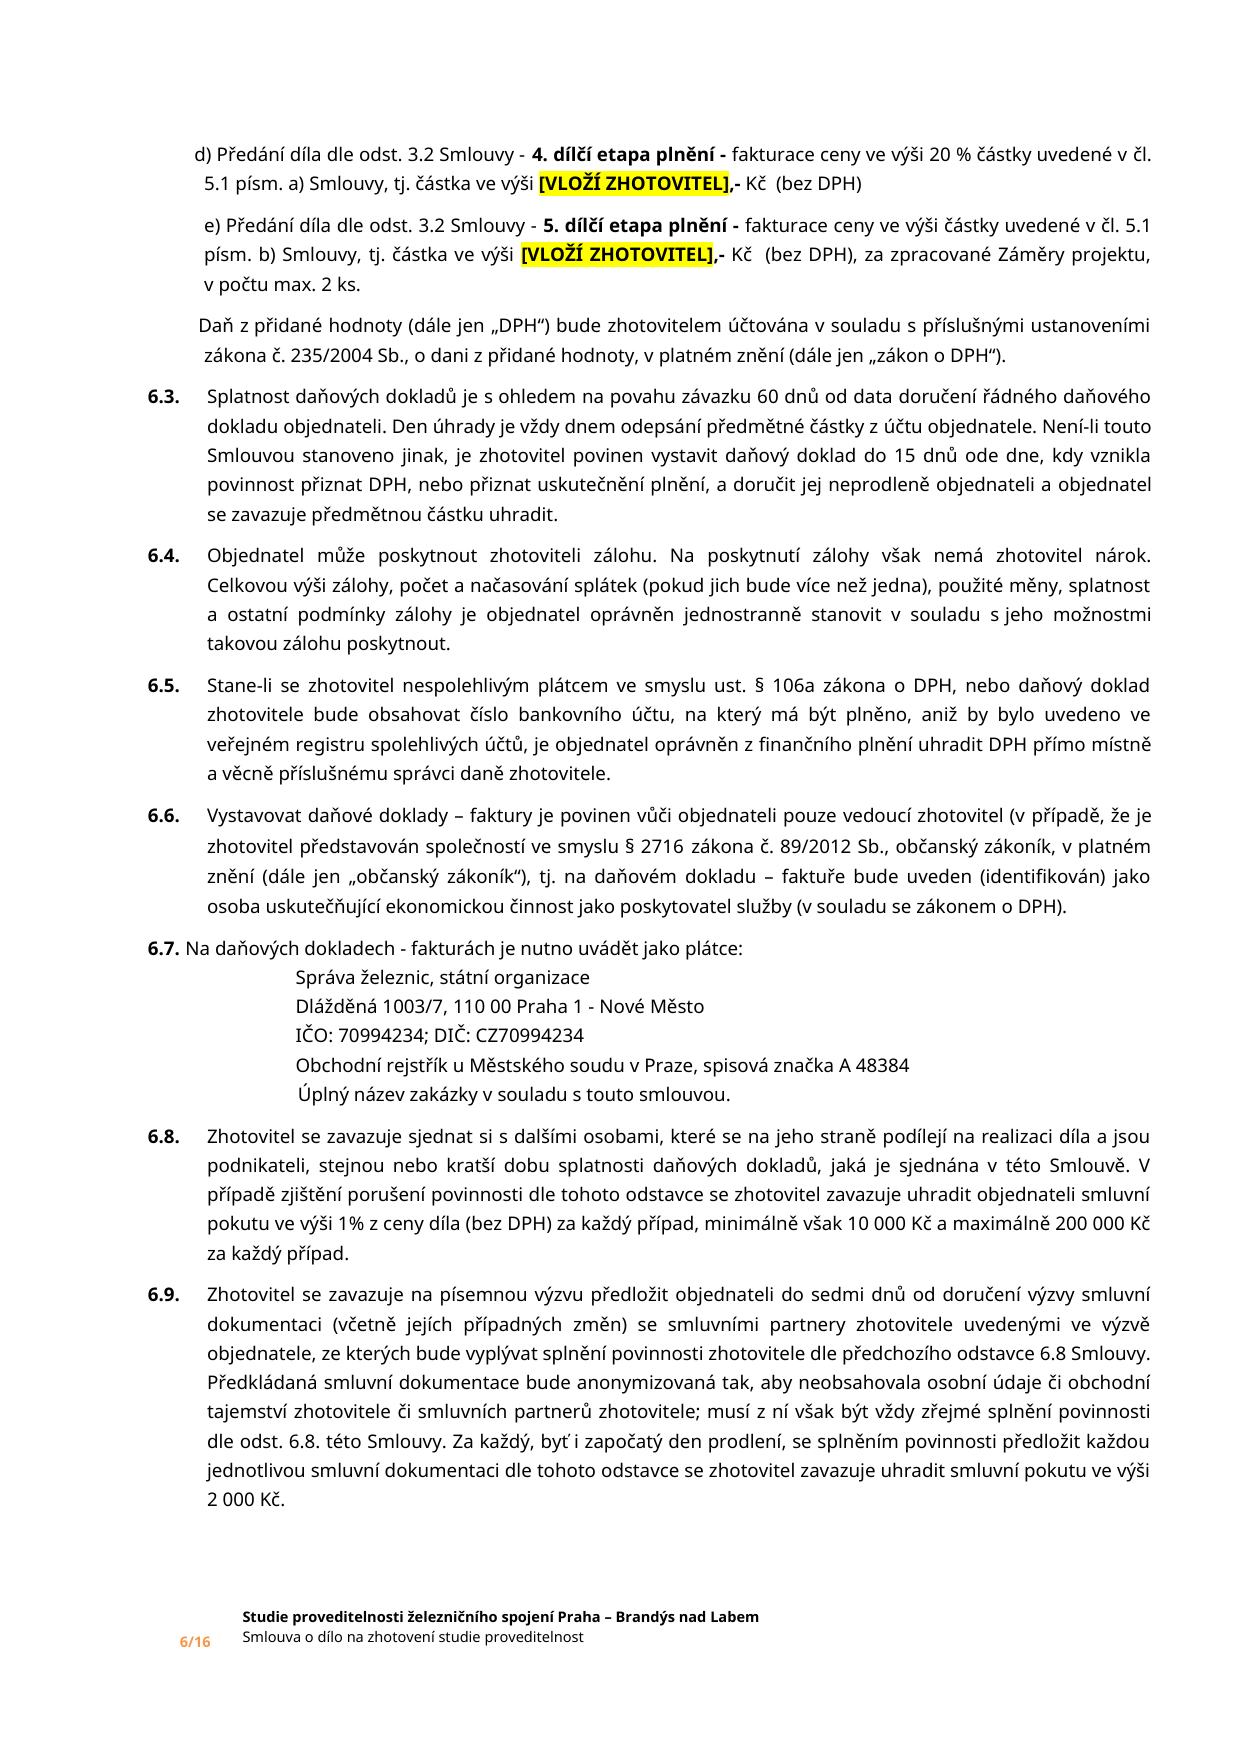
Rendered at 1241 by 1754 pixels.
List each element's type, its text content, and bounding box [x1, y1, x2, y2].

text 6.8. Zhotovitel se zavazuje sjednat si s dalšími osobami, které se na jeho straně podílejí na realizaci díla a jsou podnikateli, stejnou nebo kratší dobu splatnosti daňových dokladů, jaká je sjednána v této Smlouvě. V případě zjištění porušení povinnosti dle tohoto odstavce se zhotovitel zavazuje uhradit objednateli smluvní pokutu ve výši 1% z ceny díla (bez DPH) za každý případ, minimálně však 10 000 Kč a maximálně 200 000 Kč za každý případ. [148, 1123, 1152, 1266]
text 6.9. Zhotovitel se zavazuje na písemnou výzvu předložit objednateli do sedmi dnů od doručení výzvy smluvní dokumentaci (včetně jejích případných změn) se smluvními partnery zhotovitele uvedenými ve výzvě objednatele, ze kterých bude vyplývat splnění povinnosti zhotovitele dle předchozího odstavce 6.8 Smlouvy. Předkládaná smluvní dokumentace bude anonymizovaná tak, aby neobsahovala osobní údaje či obchodní tajemství zhotovitele či smluvních partnerů zhotovitele; musí z ní však být vždy zřejmé splnění povinnosti dle odst. 6.8. této Smlouvy. Za každý, byť i započatý den prodlení, se splněním povinnosti předložit každou jednotlivou smluvní dokumentaci dle tohoto odstavce se zhotovitel zavazuje uhradit smluvní pokutu ve výši 2 000 Kč. [148, 1282, 1152, 1512]
text d) Předání díla dle odst. 3.2 Smlouvy - 4. dílčí etapa plnění - fakturace ceny ve výši 20 % částky uvedené v čl. 5.1 písm. a) Smlouvy, tj. částka ve výši [VLOŽÍ ZHOTOVITEL],- Kč (bez DPH) [148, 141, 1152, 196]
text Obchodní rejstřík u Městského soudu v Praze, spisová značka A 48384 [148, 1052, 1152, 1077]
text Správa železnic, státní organizace [148, 964, 1152, 989]
text Daň z přidané hodnoty (dále jen „DPH“) bude zhotovitelem účtována v souladu s příslušnými ustanoveními zákona č. 235/2004 Sb., o dani z přidané hodnoty, v platném znění (dále jen „zákon o DPH“). [148, 313, 1152, 368]
text e) Předání díla dle odst. 3.2 Smlouvy - 5. dílčí etapa plnění - fakturace ceny ve výši částky uvedené v čl. 5.1 písm. b) Smlouvy, tj. částka ve výši [VLOŽÍ ZHOTOVITEL],- Kč (bez DPH), za zpracované Záměry projektu, v počtu max. 2 ks. [148, 212, 1152, 297]
text 6.7. Na daňových dokladech - fakturách je nutno uvádět jako plátce: [148, 935, 1152, 960]
text Dlážděná 1003/7, 110 00 Praha 1 - Nové Město [148, 993, 1152, 1019]
text Úplný název zakázky v souladu s touto smlouvou. [148, 1081, 1152, 1107]
text 6.4. Objednatel může poskytnout zhotoviteli zálohu. Na poskytnutí zálohy však nemá zhotovitel nárok. Celkovou výši zálohy, počet a načasování splátek (pokud jich bude více než jedna), použité měny, splatnost a ostatní podmínky zálohy je objednatel oprávněn jednostranně stanovit v souladu s jeho možnostmi takovou zálohu poskytnout. [148, 543, 1152, 656]
text 6.3. Splatnost daňových dokladů je s ohledem na povahu závazku 60 dnů od data doručení řádného daňového dokladu objednateli. Den úhrady je vždy dnem odepsání předmětné částky z účtu objednatele. Není-li touto Smlouvou stanoveno jinak, je zhotovitel povinen vystavit daňový doklad do 15 dnů ode dne, kdy vznikla povinnost přiznat DPH, nebo přiznat uskutečnění plnění, a doručit jej neprodleně objednateli a objednatel se zavazuje předmětnou částku uhradit. [148, 384, 1152, 526]
text 6.5. Stane-li se zhotovitel nespolehlivým plátcem ve smyslu ust. § 106a zákona o DPH, nebo daňový doklad zhotovitele bude obsahovat číslo bankovního účtu, na který má být plněno, aniž by bylo uvedeno ve veřejném registru spolehlivých účtů, je objednatel oprávněn z finančního plnění uhradit DPH přímo místně a věcně příslušnému správci daně zhotovitele. [148, 672, 1152, 786]
text IČO: 70994234; DIČ: CZ70994234 [148, 1023, 1152, 1048]
text 6.6. Vystavovat daňové doklady – faktury je povinen vůči objednateli pouze vedoucí zhotovitel (v případě, že je zhotovitel představován společností ve smyslu § 2716 zákona č. 89/2012 Sb., občanský zákoník, v platném znění (dále jen „občanský zákoník“), tj. na daňovém dokladu – faktuře bude uveden (identifikován) jako osoba uskutečňující ekonomickou činnost jako poskytovatel služby (v souladu se zákonem o DPH). [148, 802, 1152, 918]
